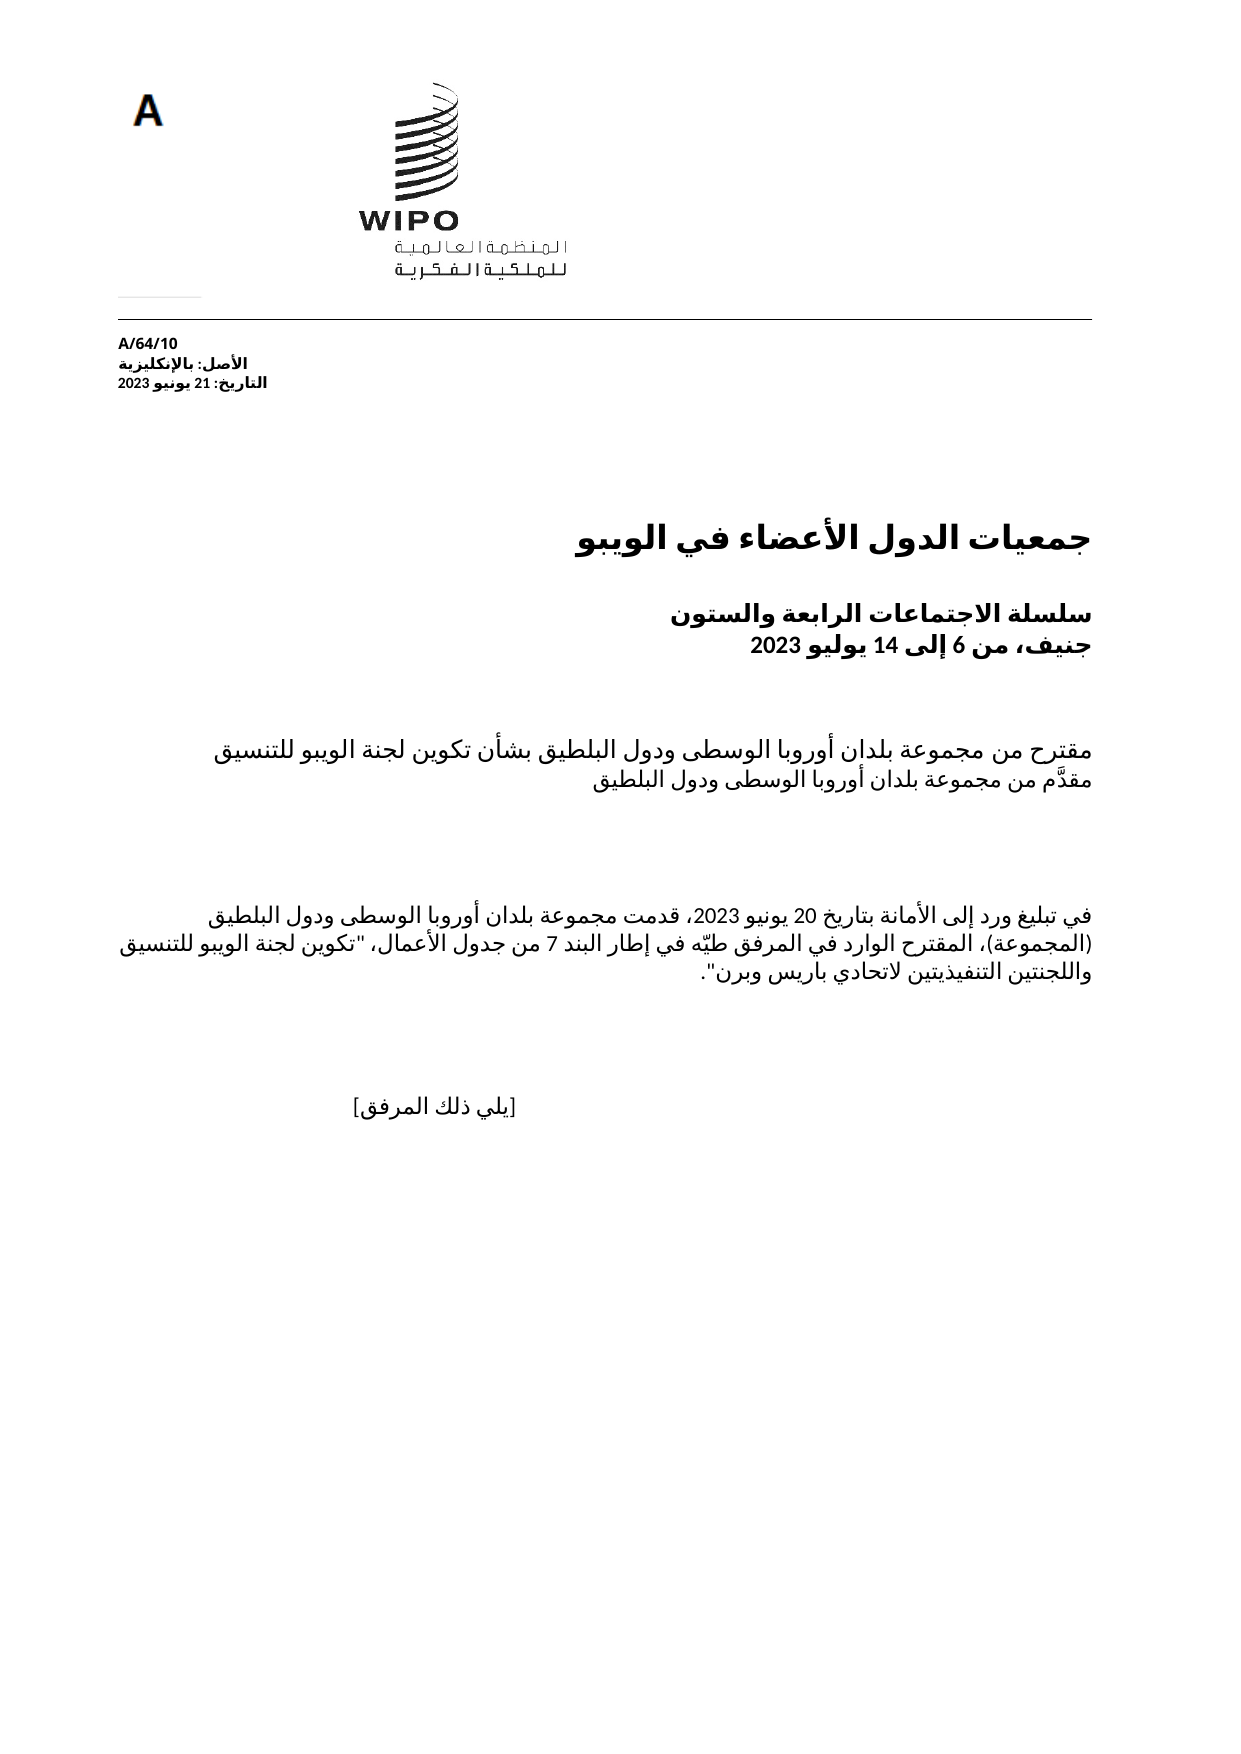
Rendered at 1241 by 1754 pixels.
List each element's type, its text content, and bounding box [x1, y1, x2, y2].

text التاريخ: 21 يونيو 2023 [118, 373, 1092, 392]
text سلسلة الاجتماعات الرابعة والستون [118, 598, 1092, 629]
text مقدَّم من مجموعة بلدان أوروبا الوسطى ودول البلطيق [118, 765, 1092, 793]
text في تبليغ ورد إلى الأمانة بتاريخ 20 يونيو 2023، قدمت مجموعة بلدان أوروبا الوسطى ودول البلطيق (المجموعة)، المقترح الوارد في المرفق طيّه في إطار البند 7 من جدول الأعمال، "تكوين لجنة الويبو للتنسيق واللجنتين التنفيذيتين لاتحادي باريس وبرن". [118, 901, 1092, 986]
text [يلي ذلك المرفق] [118, 1092, 516, 1121]
text جمعيات الدول الأعضاء في الويبو [118, 517, 1092, 558]
picture [118, 79, 203, 299]
text الأصل: بالإنكليزية [118, 354, 1092, 373]
text جنيف، من 6 إلى 14 يوليو 2023 [118, 629, 1092, 659]
text A/64/10 [118, 333, 1092, 354]
picture [356, 79, 574, 287]
text مقترح من مجموعة بلدان أوروبا الوسطى ودول البلطيق بشأن تكوين لجنة الويبو للتنسيق [118, 734, 1092, 765]
